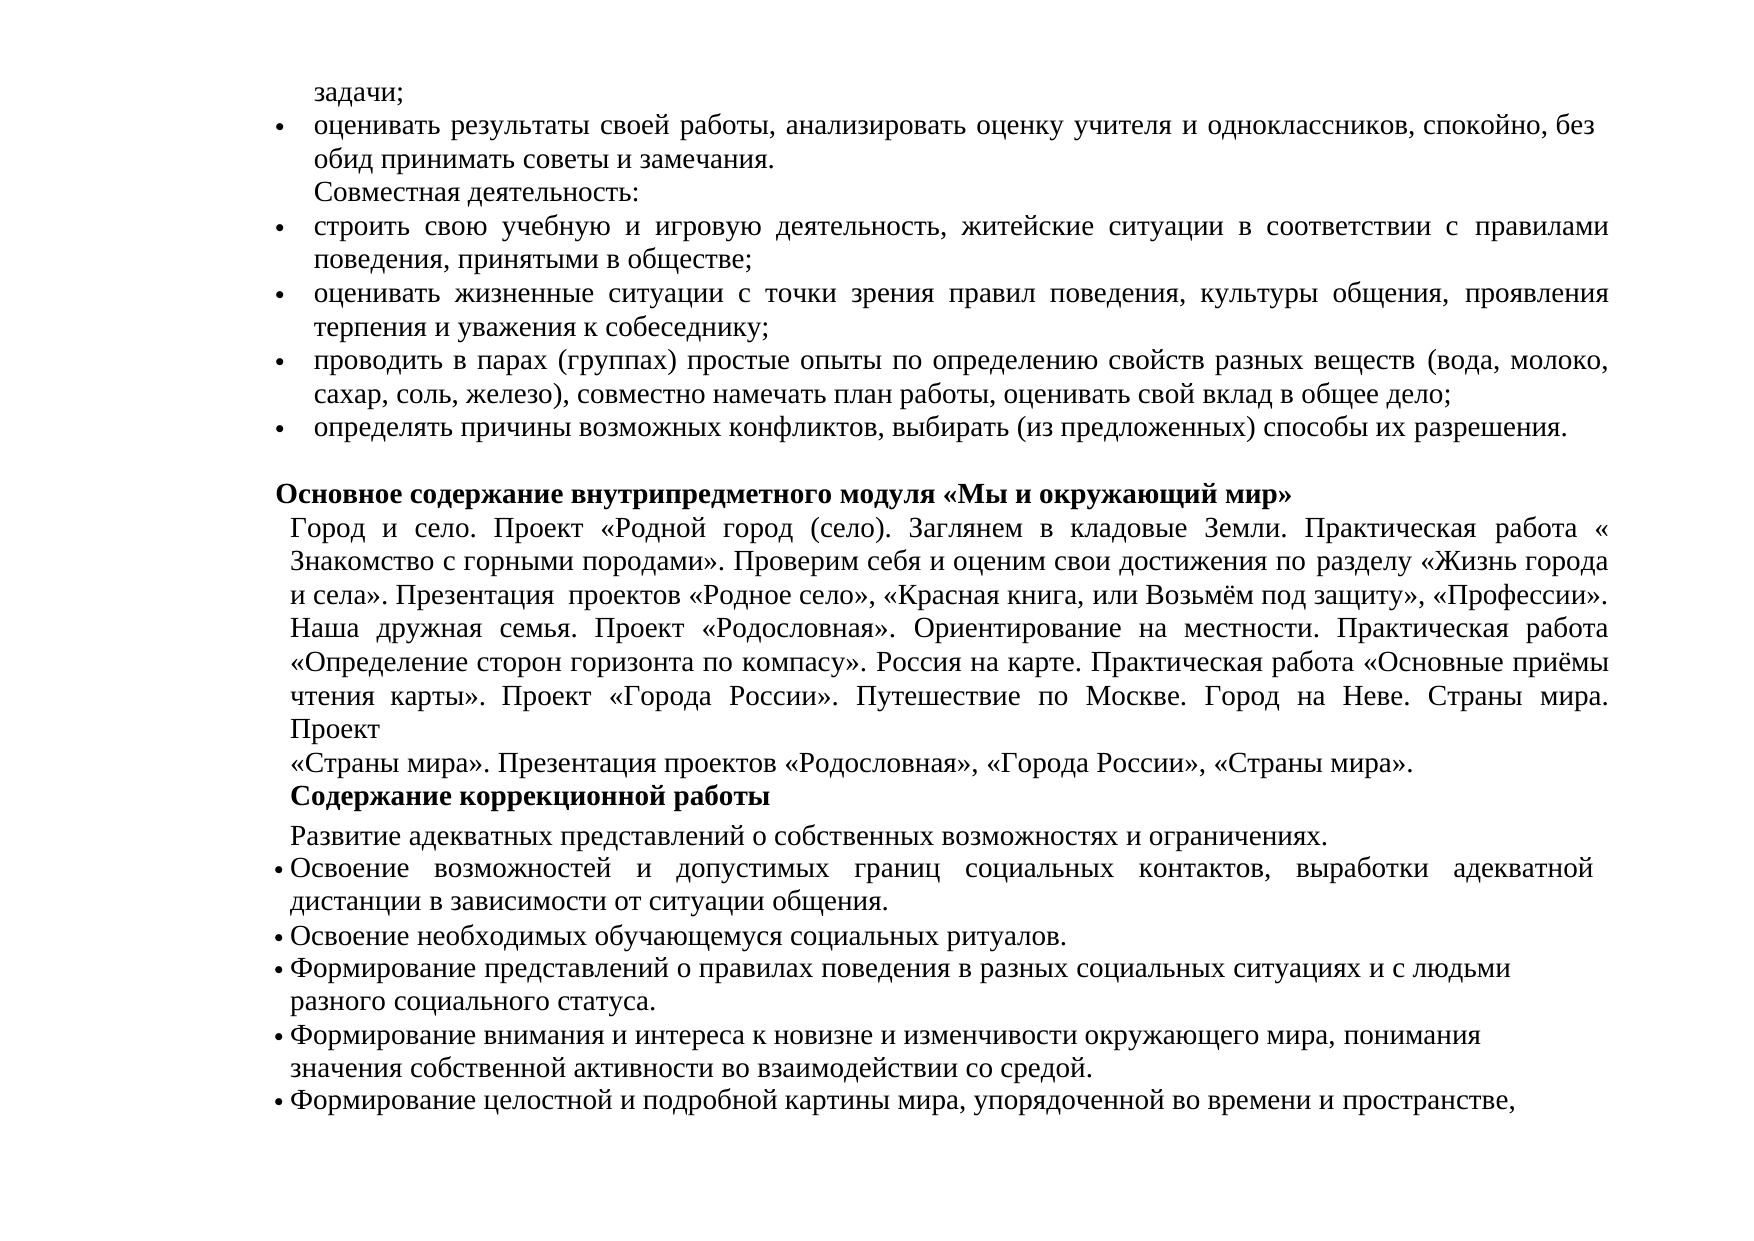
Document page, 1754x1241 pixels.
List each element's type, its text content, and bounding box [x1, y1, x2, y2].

text Город и село. Проект «Родной город (село). Заглянем в кладовые Земли. Практическая работа « Знакомство с горными породами». Проверим себя и оценим свои достижения по разделу «Жизнь города и села». Презентация проектов «Родное село», «Красная книга, или Возьмём под защиту», «Профессии». Наша дружная семья. Проект «Родословная». Ориентирование на местности. Практическая работа «Определение сторон горизонта по компасу». Россия на карте. Практическая работа «Основные приёмы чтения карты». Проект «Города России». Путешествие по Москве. Город на Неве. Страны мира. Проект [290, 510, 1609, 745]
list Формирование представлений о правилах поведения в разных социальных ситуациях и с людьми разного социального статуса. [275, 951, 1594, 1017]
text «Страны мира». Презентация проектов «Родословная», «Города России», «Страны мира». [290, 745, 1637, 778]
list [275, 1083, 1531, 1116]
list оценивать жизненные ситуации с точки зрения правил поведения, культуры общения, проявления терпения и уважения к собеседнику; [276, 275, 1609, 342]
text Содержание коррекционной работы [290, 778, 1637, 812]
list оценивать результаты своей работы, анализировать оценку учителя и одноклассников, спокойно, без обид принимать советы и замечания. [276, 107, 1609, 174]
list определять причины возможных конфликтов, выбирать (из предложенных) способы их разрешения. [276, 409, 1608, 443]
list Освоение необходимых обучающемуся социальных ритуалов. [275, 923, 1637, 951]
list Освоение возможностей и допустимых границ социальных контактов, выработки адекватной дистанции в зависимости от ситуации общения. [275, 851, 1594, 916]
text Развитие адекватных представлений о собственных возможностях и ограничениях. [290, 822, 1637, 851]
text Совместная деятельность: [313, 174, 1637, 208]
list строить свою учебную и игровую деятельность, житейские ситуации в соответствии с правилами поведения, принятыми в обществе; [276, 208, 1609, 275]
text Основное содержание внутрипредметного модуля «Мы и окружающий мир» [275, 476, 1637, 510]
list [276, 74, 1609, 107]
list Формирование внимания и интереса к новизне и изменчивости окружающего мира, понимания значения собственной активности во взаимодействии со средой. [275, 1018, 1531, 1083]
list проводить в парах (группах) простые опыты по определению свойств разных веществ (вода, молоко, сахар, соль, железо), совместно намечать план работы, оценивать свой вклад в общее дело; [276, 342, 1608, 409]
